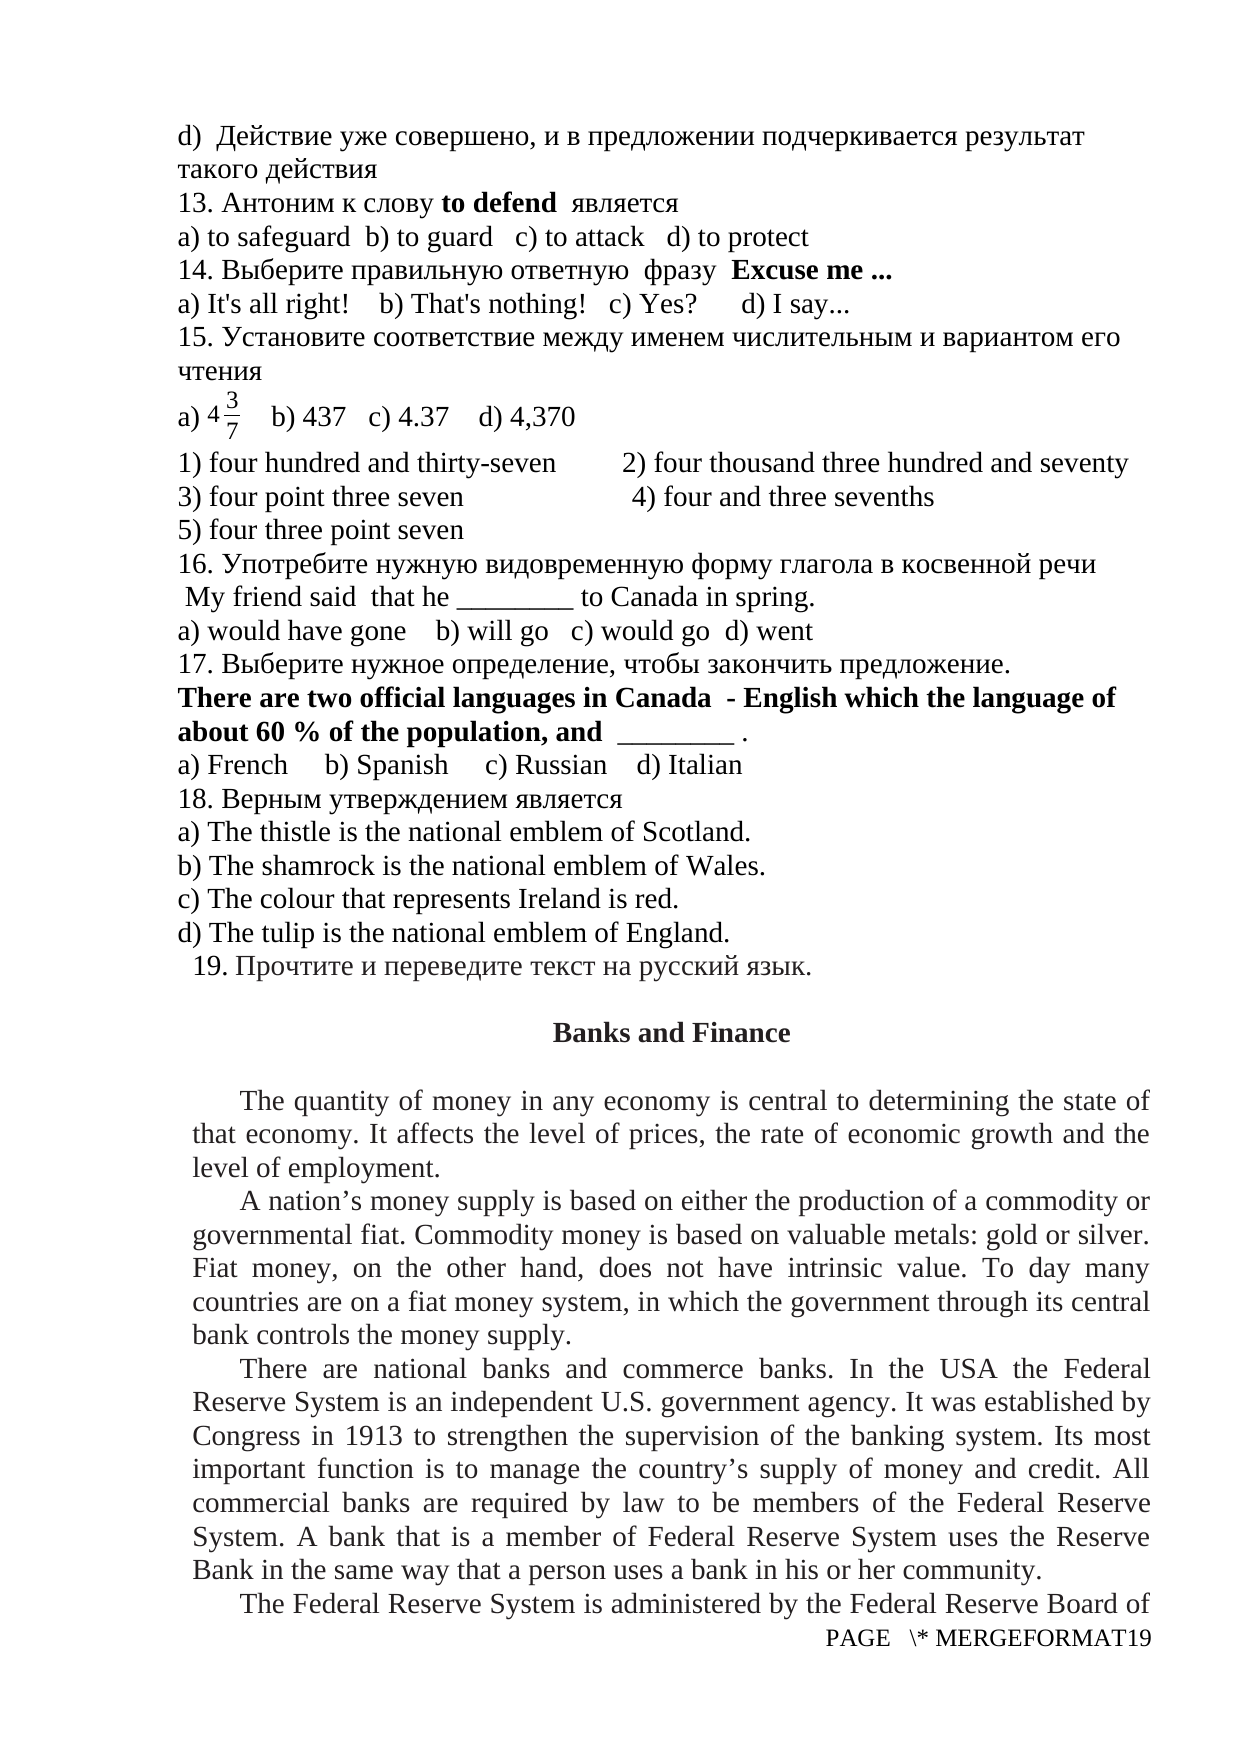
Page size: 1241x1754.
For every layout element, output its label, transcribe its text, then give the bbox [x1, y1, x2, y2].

text My friend said that he ________ to Canada in spring. [177, 579, 1152, 613]
text There are national banks and commerce banks. In the USA the Federal Reserve System is an independent U.S. government agency. It was established by Congress in 1913 to strengthen the supervision of the banking system. Its most important function is to manage the country’s supply of money and credit. All commercial banks are required by law to be members of the Federal Reserve System. A bank that is a member of Federal Reserve System uses the Reserve Bank in the same way that a person uses a bank in his or her community. [192, 1351, 1152, 1586]
text 14. Выберите правильную ответную фразу Excuse me ... [177, 252, 1152, 286]
text 15. Установите соответствие между именем числительным и вариантом его чтения [177, 319, 1152, 386]
text 1) four hundred and thirty-seven 2) four thousand three hundred and seventy [177, 445, 1152, 479]
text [192, 1586, 1152, 1619]
text There are two official languages in Canada - English which the language of about 60 % of the population, and ________ . [177, 680, 1152, 747]
text a) It's all right! b) That's nothing! c) Yes? d) I say... [177, 286, 1152, 319]
text 3) four point three seven 4) four and three sevenths [177, 479, 1152, 512]
text 17. Выберите нужное определение, чтобы закончить предложение. [177, 647, 1152, 680]
text a) French b) Spanish c) Russian d) Italian [177, 747, 1152, 781]
text 19. Прочтите и переведите текст на русский язык. [192, 948, 1152, 982]
text c) The colour that represents Ireland is red. [177, 881, 1152, 915]
text Banks and Finance [192, 1016, 1152, 1049]
text The quantity of money in any economy is central to determining the state of that economy. It affects the level of prices, the rate of economic growth and the level of employment. [192, 1083, 1152, 1183]
text 13. Антоним к слову to defend является [177, 185, 1152, 219]
text d) Действие уже совершено, и в предложении подчеркивается результат такого действия [177, 118, 1152, 185]
text d) The tulip is the national emblem of England. [177, 915, 1152, 948]
text b) The shamrock is the national emblem of Wales. [177, 848, 1152, 881]
text 18. Верным утверждением является [177, 781, 1152, 814]
text 5) four three point seven [177, 512, 1152, 546]
text a) to safeguard b) to guard c) to attack d) to protect [177, 219, 1152, 252]
text 16. Употребите нужную видовременную форму глагола в косвенной речи [177, 546, 1152, 579]
text A nation’s money supply is based on either the production of a commodity or governmental fiat. Commodity money is based on valuable metals: gold or silver. Fiat money, on the other hand, does not have intrinsic value. To day many countries are on a fiat money system, in which the government through its central bank controls the money supply. [192, 1183, 1152, 1351]
text a) The thistle is the national emblem of Scotland. [177, 814, 1152, 848]
text a) would have gone b) will go c) would go d) went [177, 613, 1152, 647]
text a) b) 437 c) 4.37 d) 4,370 [177, 386, 1152, 445]
